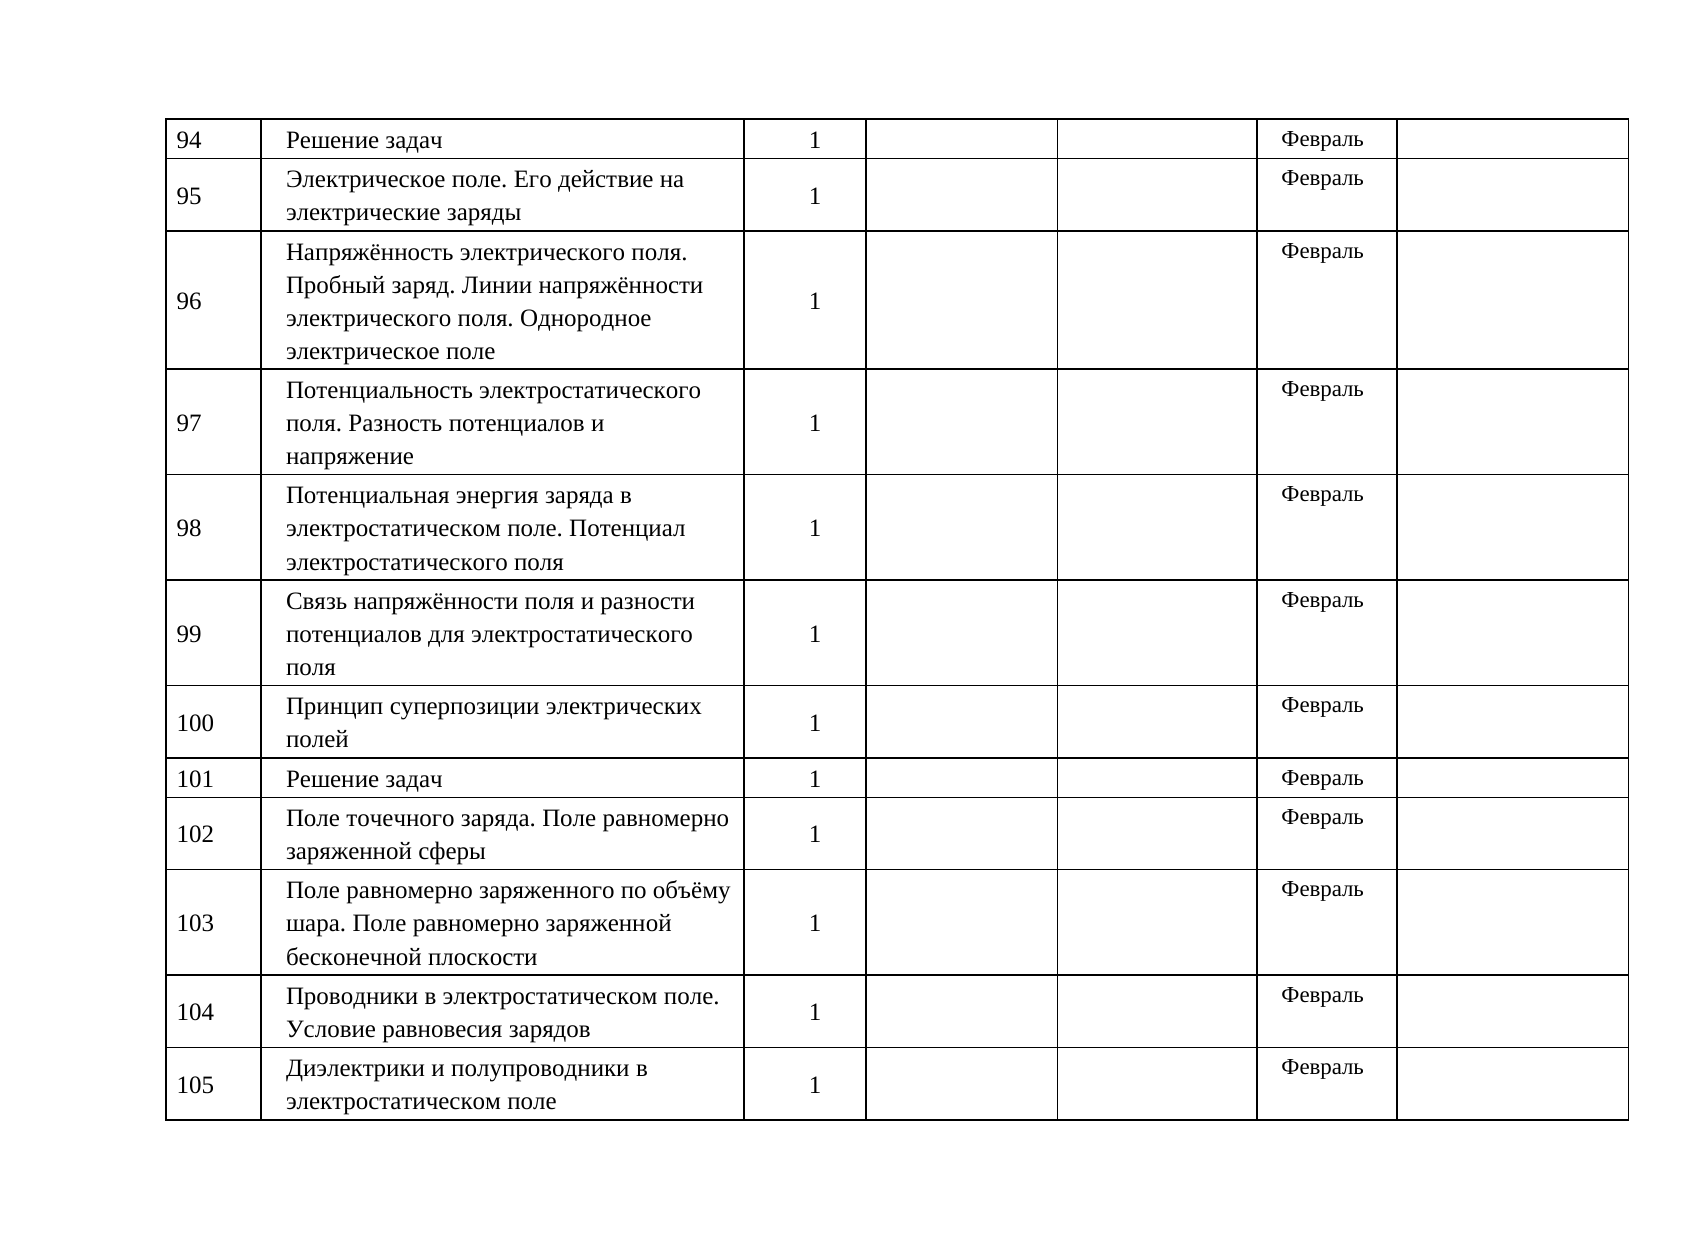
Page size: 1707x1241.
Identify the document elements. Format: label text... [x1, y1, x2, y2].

table_cell 1 [745, 159, 865, 230]
table_cell [867, 759, 1057, 796]
table_cell 101 [167, 759, 260, 796]
table_cell Февраль [1258, 370, 1396, 474]
table_cell 97 [167, 370, 260, 474]
table_cell Диэлектрики и полупроводники в электростатическом поле [262, 1048, 743, 1119]
table_cell [1058, 232, 1256, 368]
table_cell Февраль [1258, 159, 1396, 230]
table_cell [1058, 159, 1256, 230]
table_cell 1 [745, 798, 865, 869]
table_cell 1 [745, 120, 865, 157]
table_cell [1058, 870, 1256, 974]
table_cell 1 [745, 870, 865, 974]
table_cell Потенциальность электростатического поля. Разность потенциалов и напряжение [262, 370, 743, 474]
table_cell Поле точечного заряда. Поле равномерно заряженной сферы [262, 798, 743, 869]
table_cell Проводники в электростатическом поле. Условие равновесия зарядов [262, 976, 743, 1047]
table_cell 1 [745, 976, 865, 1047]
table_cell Февраль [1258, 686, 1396, 757]
table_cell 102 [167, 798, 260, 869]
table_cell 1 [745, 686, 865, 757]
table_cell [867, 686, 1057, 757]
table_cell [1398, 870, 1628, 974]
table_cell [1058, 1048, 1256, 1119]
table_cell Принцип суперпозиции электрических полей [262, 686, 743, 757]
table_cell [867, 581, 1057, 684]
table_cell [1398, 120, 1628, 157]
table_cell 1 [745, 581, 865, 684]
table_cell [1398, 976, 1628, 1047]
table_cell Февраль [1258, 1048, 1396, 1119]
table_cell Февраль [1258, 475, 1396, 579]
table_cell Февраль [1258, 120, 1396, 157]
table_cell [867, 370, 1057, 474]
table_cell Февраль [1258, 759, 1396, 796]
table_cell Решение задач [262, 759, 743, 796]
table_cell [1058, 686, 1256, 757]
table_cell [867, 159, 1057, 230]
table_cell [1398, 581, 1628, 684]
table_cell [867, 798, 1057, 869]
table_cell 1 [745, 232, 865, 368]
table_cell 1 [745, 475, 865, 579]
table_cell [1058, 581, 1256, 684]
table_cell Февраль [1258, 976, 1396, 1047]
table_cell [1398, 475, 1628, 579]
table_cell Февраль [1258, 798, 1396, 869]
table_cell Связь напряжённости поля и разности потенциалов для электростатического поля [262, 581, 743, 684]
table_cell 96 [167, 232, 260, 368]
table_cell 1 [745, 759, 865, 796]
table_cell Электрическое поле. Его действие на электрические заряды [262, 159, 743, 230]
table_cell [1398, 159, 1628, 230]
table_cell [1058, 370, 1256, 474]
table_cell [867, 120, 1057, 157]
table_cell [1398, 798, 1628, 869]
table_cell Напряжённость электрического поля. Пробный заряд. Линии напряжённости электрического поля. Однородное электрическое поле [262, 232, 743, 368]
table_cell [1398, 686, 1628, 757]
table_cell Решение задач [262, 120, 743, 157]
table_cell 95 [167, 159, 260, 230]
table_cell 103 [167, 870, 260, 974]
table_cell Поле равномерно заряженного по объёму шара. Поле равномерно заряженной бесконечной плоскости [262, 870, 743, 974]
table_cell [1058, 759, 1256, 796]
table_cell 94 [167, 120, 260, 157]
table_cell [1398, 759, 1628, 796]
table_cell [867, 1048, 1057, 1119]
table_cell 105 [167, 1048, 260, 1119]
table_cell 100 [167, 686, 260, 757]
table_cell [867, 870, 1057, 974]
table_cell 104 [167, 976, 260, 1047]
table_cell [1398, 1048, 1628, 1119]
table_cell Февраль [1258, 581, 1396, 684]
table_cell [1398, 232, 1628, 368]
table_cell 1 [745, 370, 865, 474]
table_cell [867, 232, 1057, 368]
table_cell 1 [745, 1048, 865, 1119]
table_cell [867, 976, 1057, 1047]
table_cell [1398, 370, 1628, 474]
table_cell Февраль [1258, 232, 1396, 368]
table_cell [1058, 976, 1256, 1047]
table_cell [1058, 475, 1256, 579]
table_cell Февраль [1258, 870, 1396, 974]
table_cell [1058, 120, 1256, 157]
table_cell Потенциальная энергия заряда в электростатическом поле. Потенциал электростатического поля [262, 475, 743, 579]
table_cell [867, 475, 1057, 579]
table_cell [1058, 798, 1256, 869]
table_cell 98 [167, 475, 260, 579]
table_cell 99 [167, 581, 260, 684]
